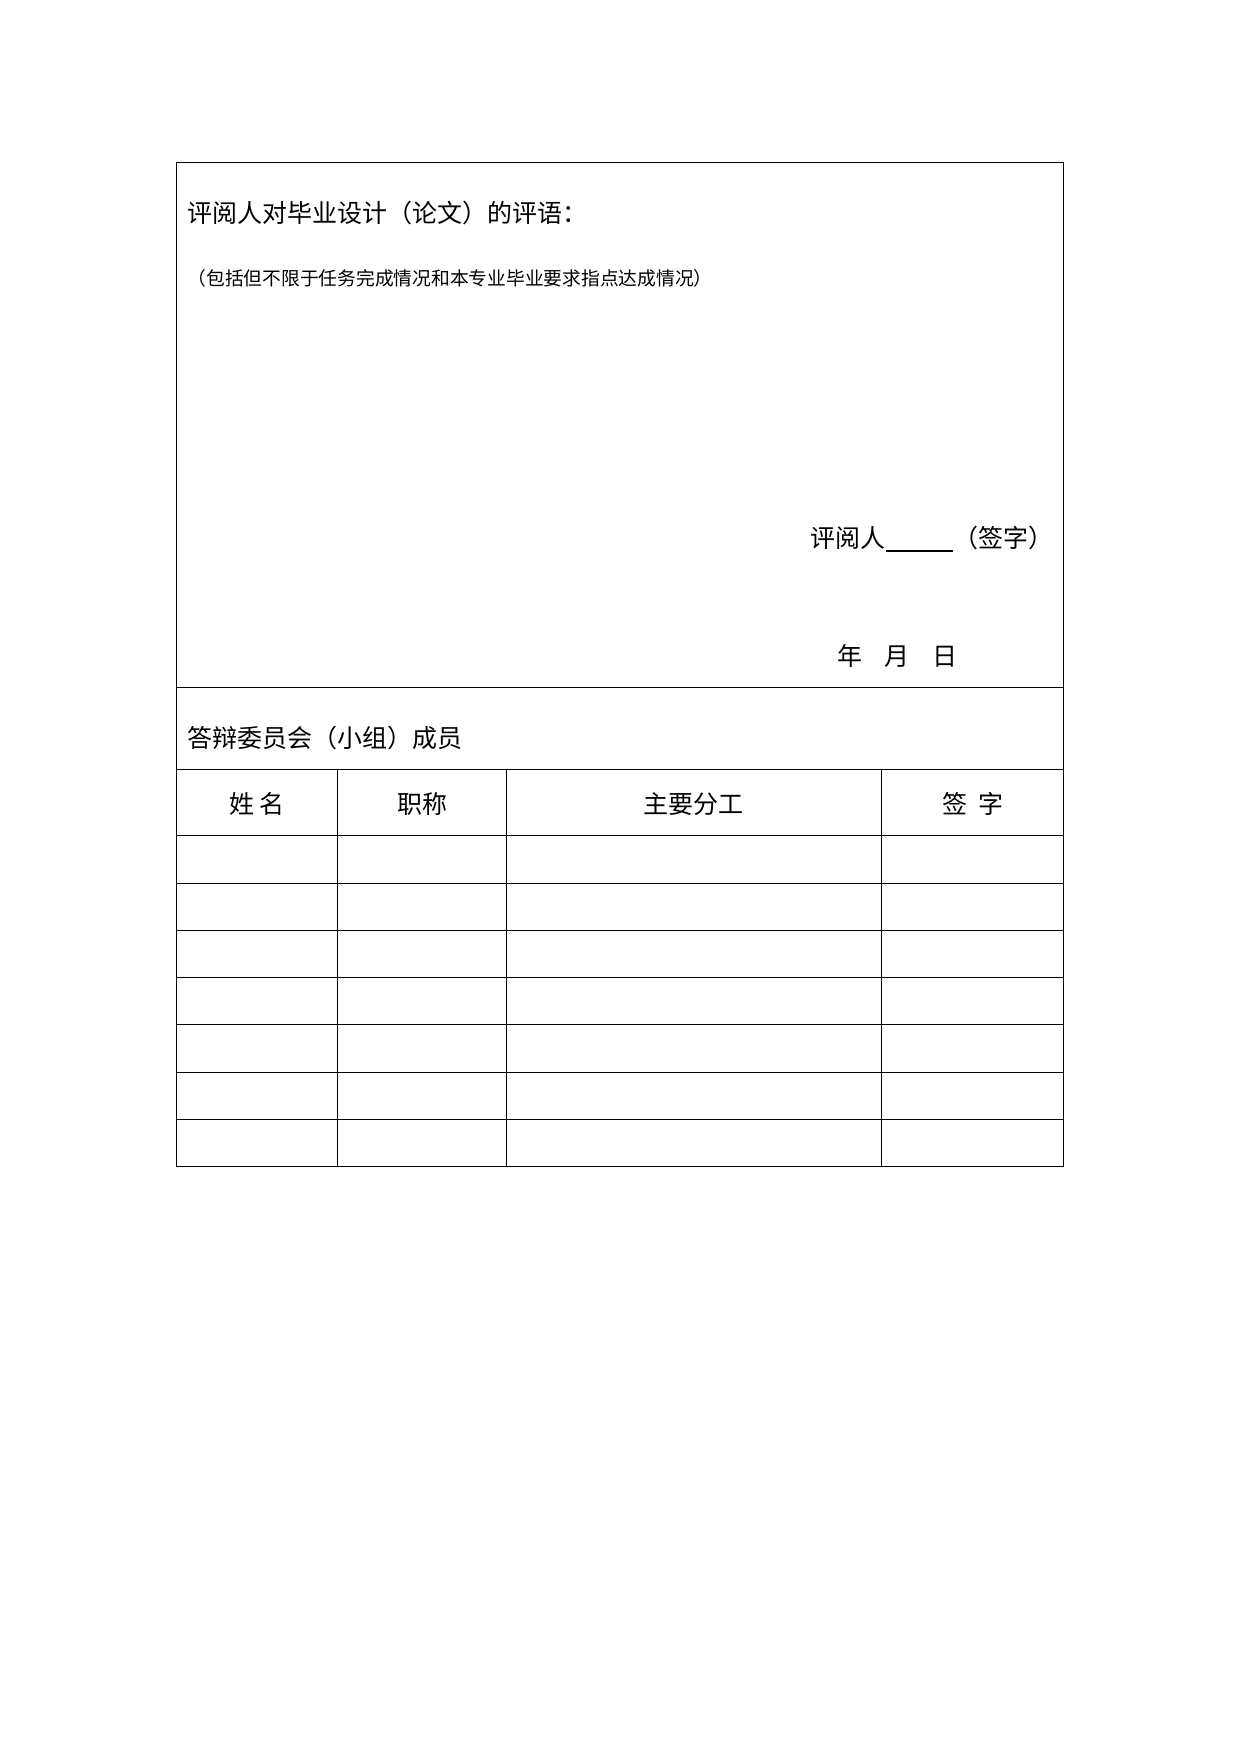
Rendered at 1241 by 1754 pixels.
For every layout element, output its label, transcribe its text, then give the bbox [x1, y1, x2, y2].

table_cell [338, 836, 506, 882]
table_cell [177, 884, 337, 930]
table_cell 签 字 [882, 770, 1063, 835]
table_cell [507, 978, 881, 1024]
table_cell [507, 931, 881, 977]
table_cell 职称 [338, 770, 506, 835]
table_cell [338, 1073, 506, 1119]
table_cell [882, 1025, 1063, 1072]
table_cell [177, 1073, 337, 1119]
table_cell [338, 884, 506, 930]
table_cell [177, 1025, 337, 1072]
table_cell [507, 1120, 881, 1166]
table_cell [338, 931, 506, 977]
table_cell [338, 1120, 506, 1166]
table_cell [507, 1073, 881, 1119]
table_cell [338, 1025, 506, 1072]
table_cell [177, 836, 337, 882]
table_cell [882, 931, 1063, 977]
table_cell 主要分工 [507, 770, 881, 835]
table_cell [338, 978, 506, 1024]
table_cell [507, 836, 881, 882]
table_cell [177, 1120, 337, 1166]
table_cell 评阅人对毕业设计（论文）的评语： （包括但不限于任务完成情况和本专业毕业要求指点达成情况） 评阅人 （签字） 年 月 日 [177, 163, 1063, 687]
table_cell [177, 931, 337, 977]
table_cell [507, 1025, 881, 1072]
table_cell [177, 978, 337, 1024]
table_cell 答辩委员会（小组）成员 [177, 688, 1063, 769]
table_cell [882, 836, 1063, 882]
table_cell [882, 884, 1063, 930]
table_cell 姓 名 [177, 770, 337, 835]
table_cell [882, 1120, 1063, 1166]
table_cell [882, 978, 1063, 1024]
table_cell [507, 884, 881, 930]
table_cell [882, 1073, 1063, 1119]
